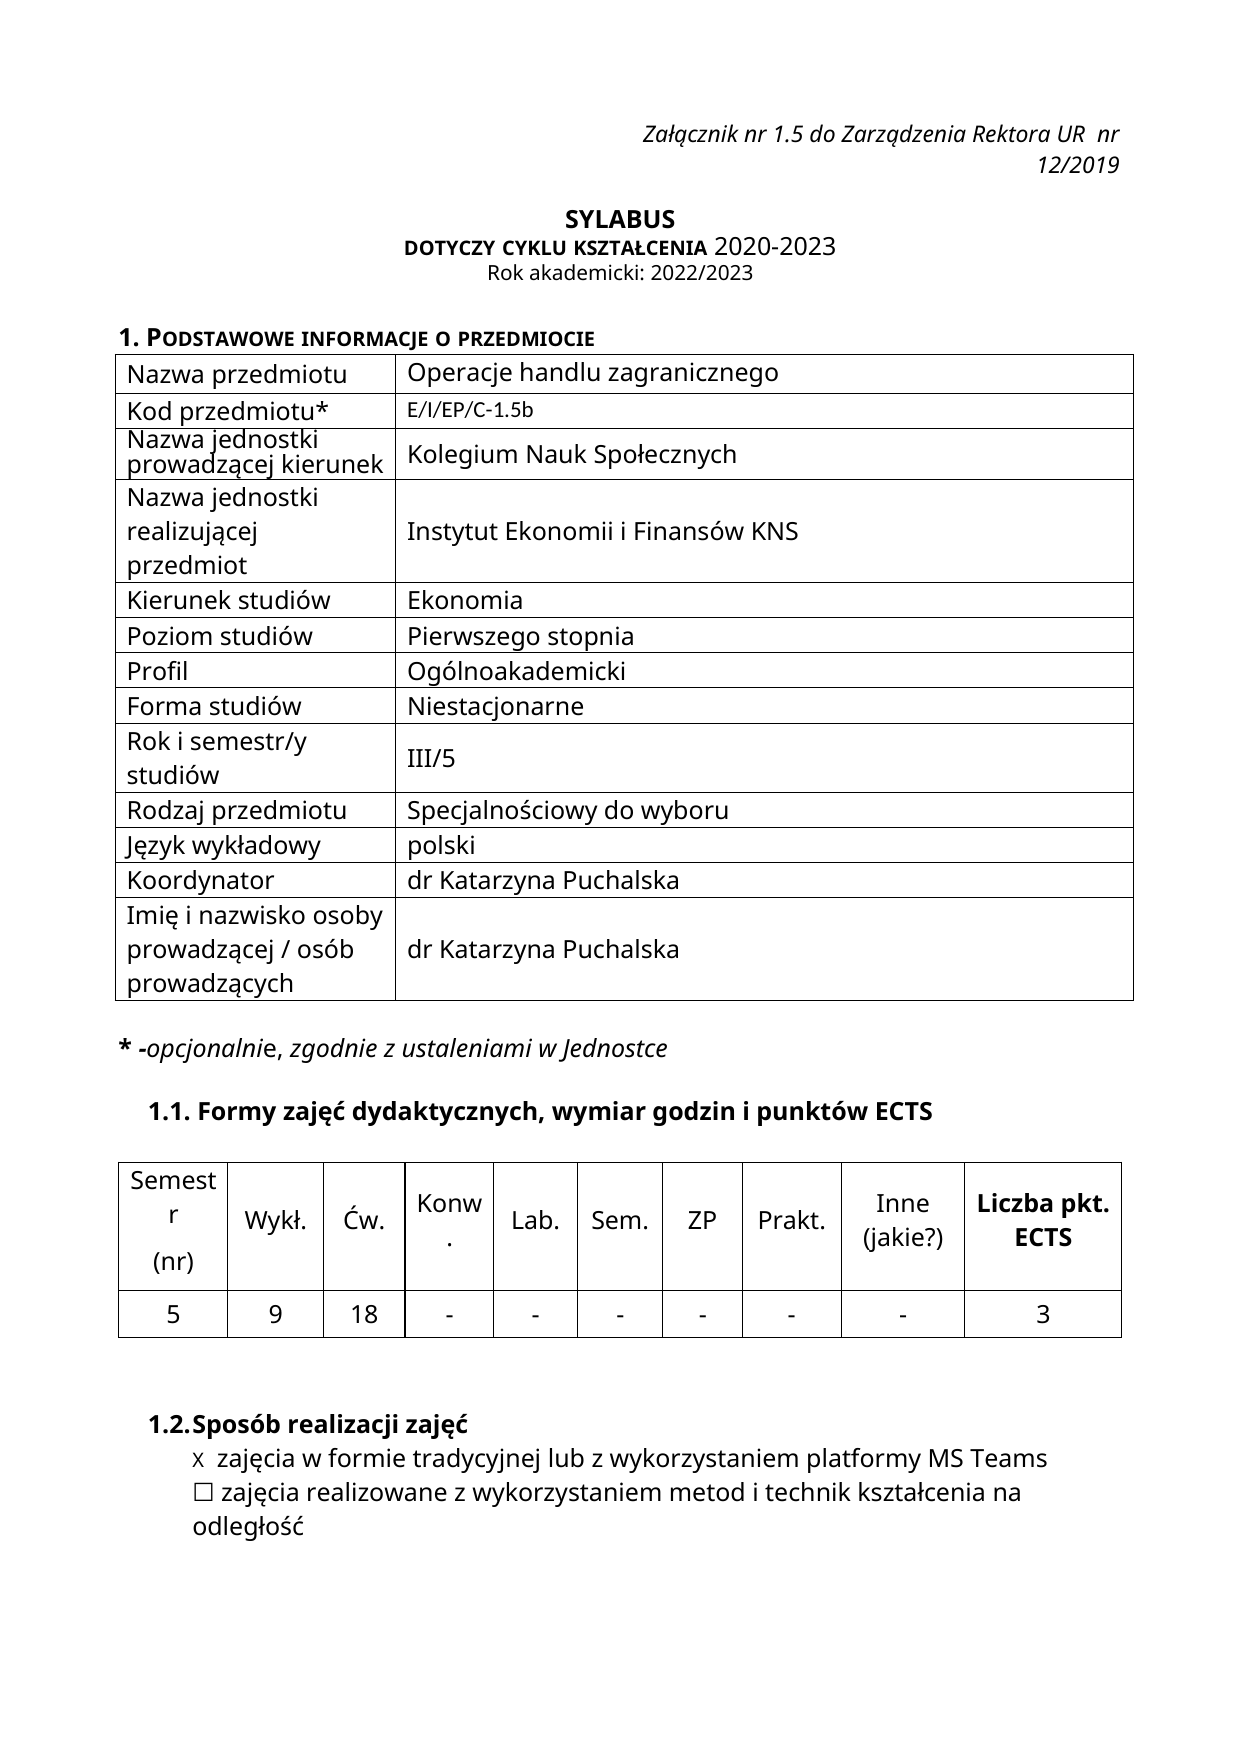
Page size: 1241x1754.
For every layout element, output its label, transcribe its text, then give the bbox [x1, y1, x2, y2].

table_cell - [842, 1291, 964, 1337]
table_header Liczba pkt. ECTS [965, 1163, 1121, 1290]
table_cell Kolegium Nauk Społecznych [396, 429, 1133, 479]
table_cell Kierunek studiów [116, 583, 395, 617]
table_header Konw. [406, 1163, 493, 1290]
table_cell III/5 [396, 724, 1133, 792]
table_header Sem. [578, 1163, 662, 1290]
table_header Lab. [494, 1163, 577, 1290]
table_header Ćw. [324, 1163, 404, 1290]
table_cell - [494, 1291, 577, 1337]
table_cell 18 [324, 1291, 404, 1337]
text x zajęcia w formie tradycyjnej lub z wykorzystaniem platformy MS Teams [192, 1440, 1122, 1474]
text 1.1. Formy zajęć dydaktycznych, wymiar godzin i punktów ECTS [148, 1093, 1122, 1128]
table_header Semestr (nr) [119, 1163, 227, 1290]
table_cell dr Katarzyna Puchalska [396, 898, 1133, 1000]
table_cell Rok i semestr/y studiów [116, 724, 395, 792]
table_header ZP [663, 1163, 742, 1290]
table_header Inne (jakie?) [842, 1163, 964, 1290]
table_header Operacje handlu zagranicznego [396, 355, 1133, 393]
table_cell Nazwa jednostki prowadzącej kierunek [116, 429, 395, 479]
table_cell dr Katarzyna Puchalska [396, 863, 1133, 897]
table_cell Nazwa jednostki realizującej przedmiot [116, 480, 395, 582]
text ☐ zajęcia realizowane z wykorzystaniem metod i technik kształcenia na odległość [192, 1474, 1122, 1542]
table_cell Ekonomia [396, 583, 1133, 617]
table_cell - [663, 1291, 742, 1337]
table_header Nazwa przedmiotu [116, 355, 395, 393]
table_cell Język wykładowy [116, 828, 395, 862]
table_cell Forma studiów [116, 688, 395, 722]
table_cell 3 [965, 1291, 1121, 1337]
table_cell 5 [119, 1291, 227, 1337]
table_cell Koordynator [116, 863, 395, 897]
table_cell Poziom studiów [116, 618, 395, 652]
table_cell - [578, 1291, 662, 1337]
table_cell - [743, 1291, 841, 1337]
table_cell Kod przedmiotu* [116, 394, 395, 428]
table_cell 9 [228, 1291, 323, 1337]
table_cell Specjalnościowy do wyboru [396, 793, 1133, 827]
text 1.2. Sposób realizacji zajęć [148, 1406, 1122, 1440]
text Załącznik nr 1.5 do Zarządzenia Rektora UR nr 12/2019 [118, 118, 1122, 181]
table_header Wykł. [228, 1163, 323, 1290]
text 1. Podstawowe informacje o przedmiocie [118, 319, 1122, 354]
table_cell Profil [116, 653, 395, 687]
table_cell polski [396, 828, 1133, 862]
text SYLABUS [118, 201, 1122, 236]
table_cell Instytut Ekonomii i Finansów KNS [396, 480, 1133, 582]
table_cell Ogólnoakademicki [396, 653, 1133, 687]
table_cell Imię i nazwisko osoby prowadzącej / osób prowadzących [116, 898, 395, 1000]
text * -opcjonalnie, zgodnie z ustaleniami w Jednostce [118, 1030, 1122, 1064]
table_cell Niestacjonarne [396, 688, 1133, 722]
table_cell E/I/EP/C-1.5b [396, 394, 1133, 428]
text Rok akademicki: 2022/2023 [118, 261, 1122, 286]
text dotyczy cyklu kształcenia 2020-2023 [118, 236, 1122, 261]
table_cell - [406, 1291, 493, 1337]
table_cell Pierwszego stopnia [396, 618, 1133, 652]
table_header Prakt. [743, 1163, 841, 1290]
table_cell Rodzaj przedmiotu [116, 793, 395, 827]
